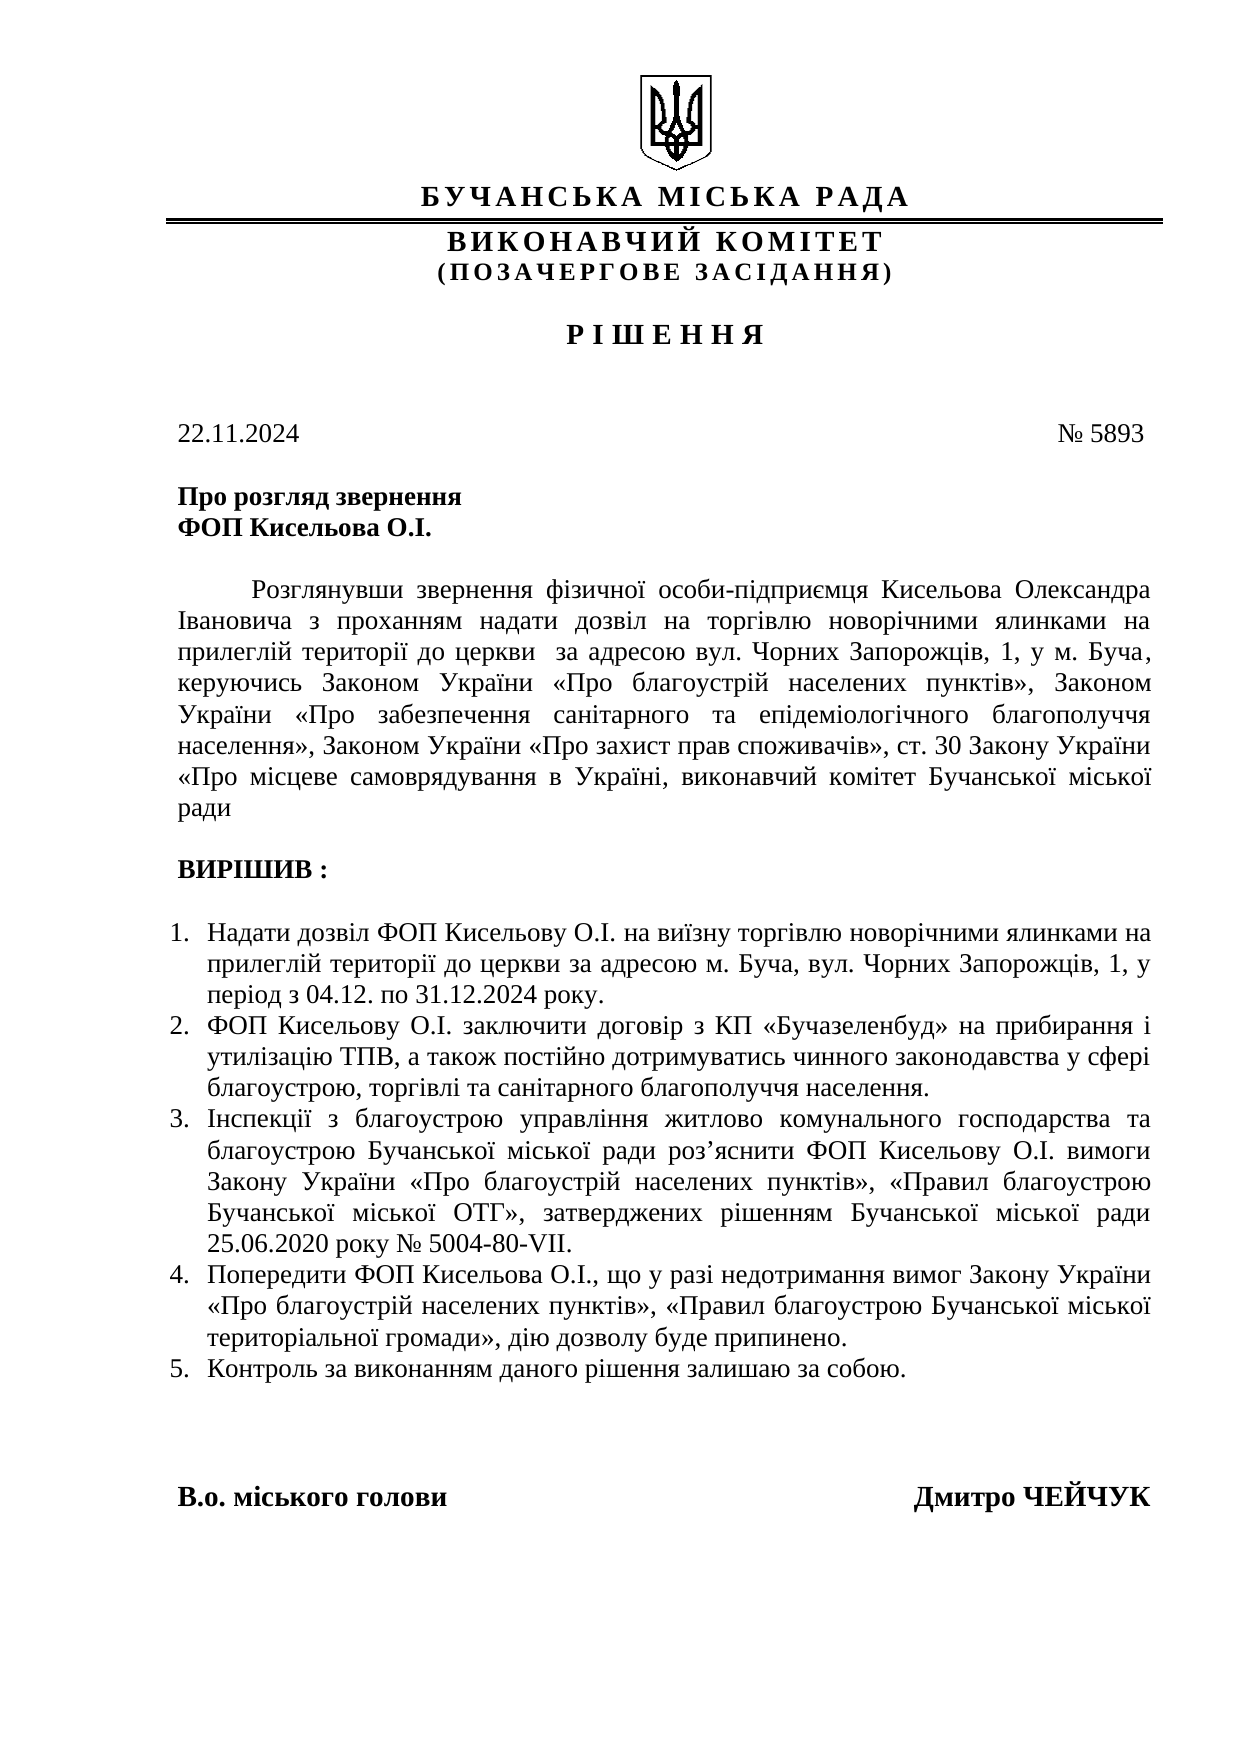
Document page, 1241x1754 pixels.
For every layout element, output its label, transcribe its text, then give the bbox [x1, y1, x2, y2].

text ФОП Кисельова О.І. [177, 511, 1152, 542]
list Попередити ФОП Кисельова О.І., що у разі недотримання вимог Закону України «Про благоустрій населених пунктів», «Правил благоустрою Бучанської міської територіальної громади», дію дозволу буде припинено. [169, 1258, 1152, 1352]
text РІШЕННЯ [177, 317, 1152, 350]
list Надати дозвіл ФОП Кисельову О.І. на виїзну торгівлю новорічними ялинками на прилеглій території до церкви за адресою м. Буча, вул. Чорних Запорожців, 1, у період з 04.12. по 31.12.2024 року. [169, 916, 1152, 1009]
list Інспекції з благоустрою управління житлово комунального господарства та благоустрою Бучанської міської ради роз’яснити ФОП Кисельову О.І. вимоги Закону України «Про благоустрій населених пунктів», «Правил благоустрою Бучанської міської ОТГ», затверджених рішенням Бучанської міської ради 25.06.2020 року № 5004-80-VII. [169, 1103, 1152, 1258]
table_header ВИКОНАВЧИЙ КОМІТЕТ (ПОЗАЧЕРГОВЕ ЗАСІДАННЯ) [166, 224, 1163, 317]
list ФОП Кисельову О.І. заключити договір з КП «Бучазеленбуд» на прибирання і утилізацію ТПВ, а також постійно дотримуватись чинного законодавства у сфері благоустрою, торгівлі та санітарного благополуччя населення. [169, 1009, 1152, 1103]
text БУЧАНСЬКА МІСЬКА РАДА [177, 179, 1152, 213]
text В.о. міського голови Дмитро ЧЕЙЧУК [177, 1479, 1152, 1512]
text Розглянувши звернення фізичної особи-підприємця Кисельова Олександра Івановича з проханням надати дозвіл на торгівлю новорічними ялинками на прилеглій території до церкви за адресою вул. Чорних Запорожців, 1, у м. Буча, керуючись Законом України «Про благоустрій населених пунктів», Законом України «Про забезпечення санітарного та епідеміологічного благополуччя населення», Законом України «Про захист прав споживачів», ст. 30 Закону України «Про місцеве самоврядування в Україні, виконавчий комітет Бучанської міської ради [177, 573, 1152, 822]
text 22.11.2024 № 5893 [177, 417, 1152, 448]
text ВИРІШИВ : [177, 853, 1152, 884]
list Контроль за виконанням даного рішення залишаю за собою. [169, 1352, 1152, 1383]
text Про розгляд звернення [177, 480, 1152, 511]
